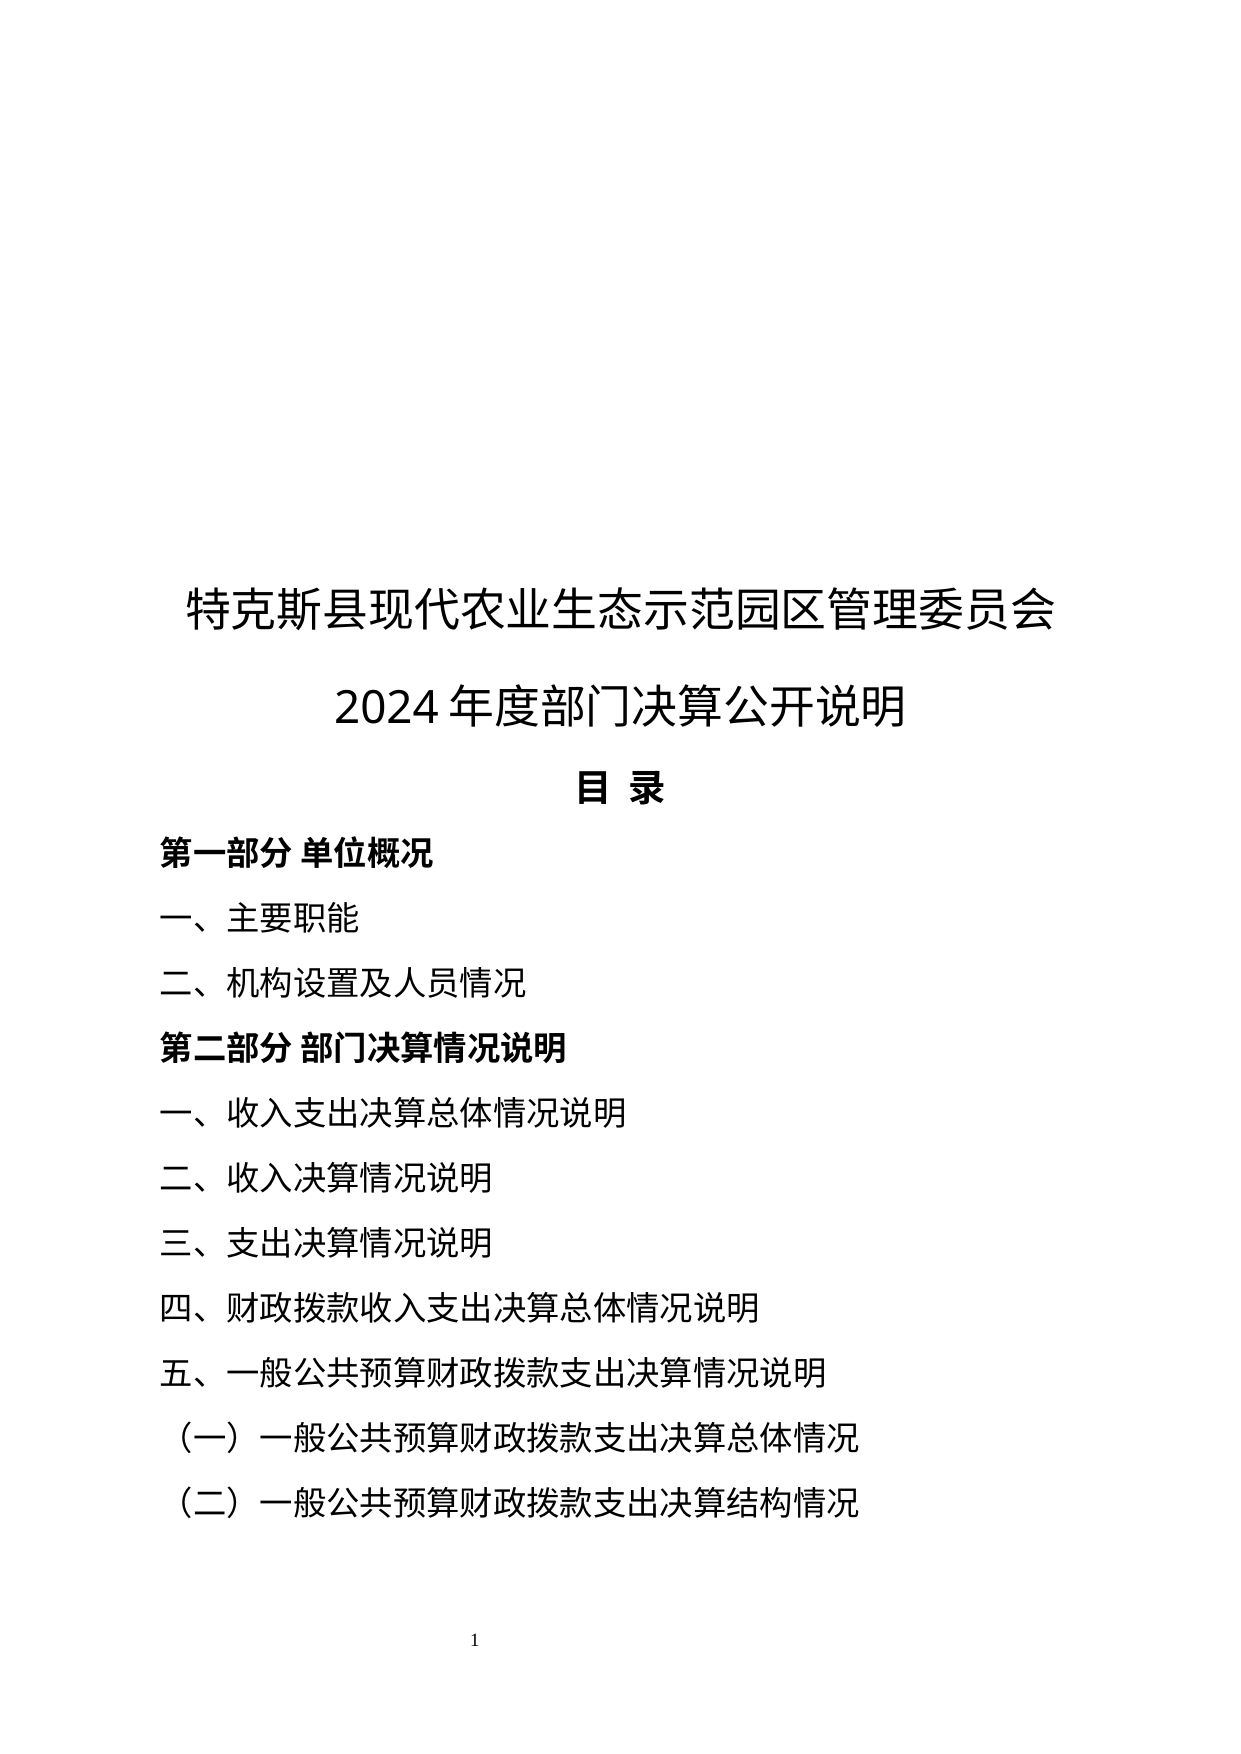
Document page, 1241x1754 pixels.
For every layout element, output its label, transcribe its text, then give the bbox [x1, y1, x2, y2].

text （一）一般公共预算财政拨款支出决算总体情况 [159, 1403, 1081, 1468]
text 目 录 [159, 753, 1081, 818]
text 二、收入决算情况说明 [159, 1143, 1081, 1208]
text 三、支出决算情况说明 [159, 1208, 1081, 1273]
text 五、一般公共预算财政拨款支出决算情况说明 [159, 1338, 1081, 1403]
text 特克斯县现代农业生态示范园区管理委员会2024年度部门决算公开说明 [159, 558, 1081, 753]
text 二、机构设置及人员情况 [159, 948, 1081, 1013]
text 第一部分 单位概况 [159, 818, 1081, 883]
text 第二部分 部门决算情况说明 [159, 1013, 1081, 1078]
text （二）一般公共预算财政拨款支出决算结构情况 [159, 1468, 1081, 1533]
text 一、收入支出决算总体情况说明 [159, 1078, 1081, 1143]
text 四、财政拨款收入支出决算总体情况说明 [159, 1273, 1081, 1338]
text 一、主要职能 [159, 883, 1081, 948]
